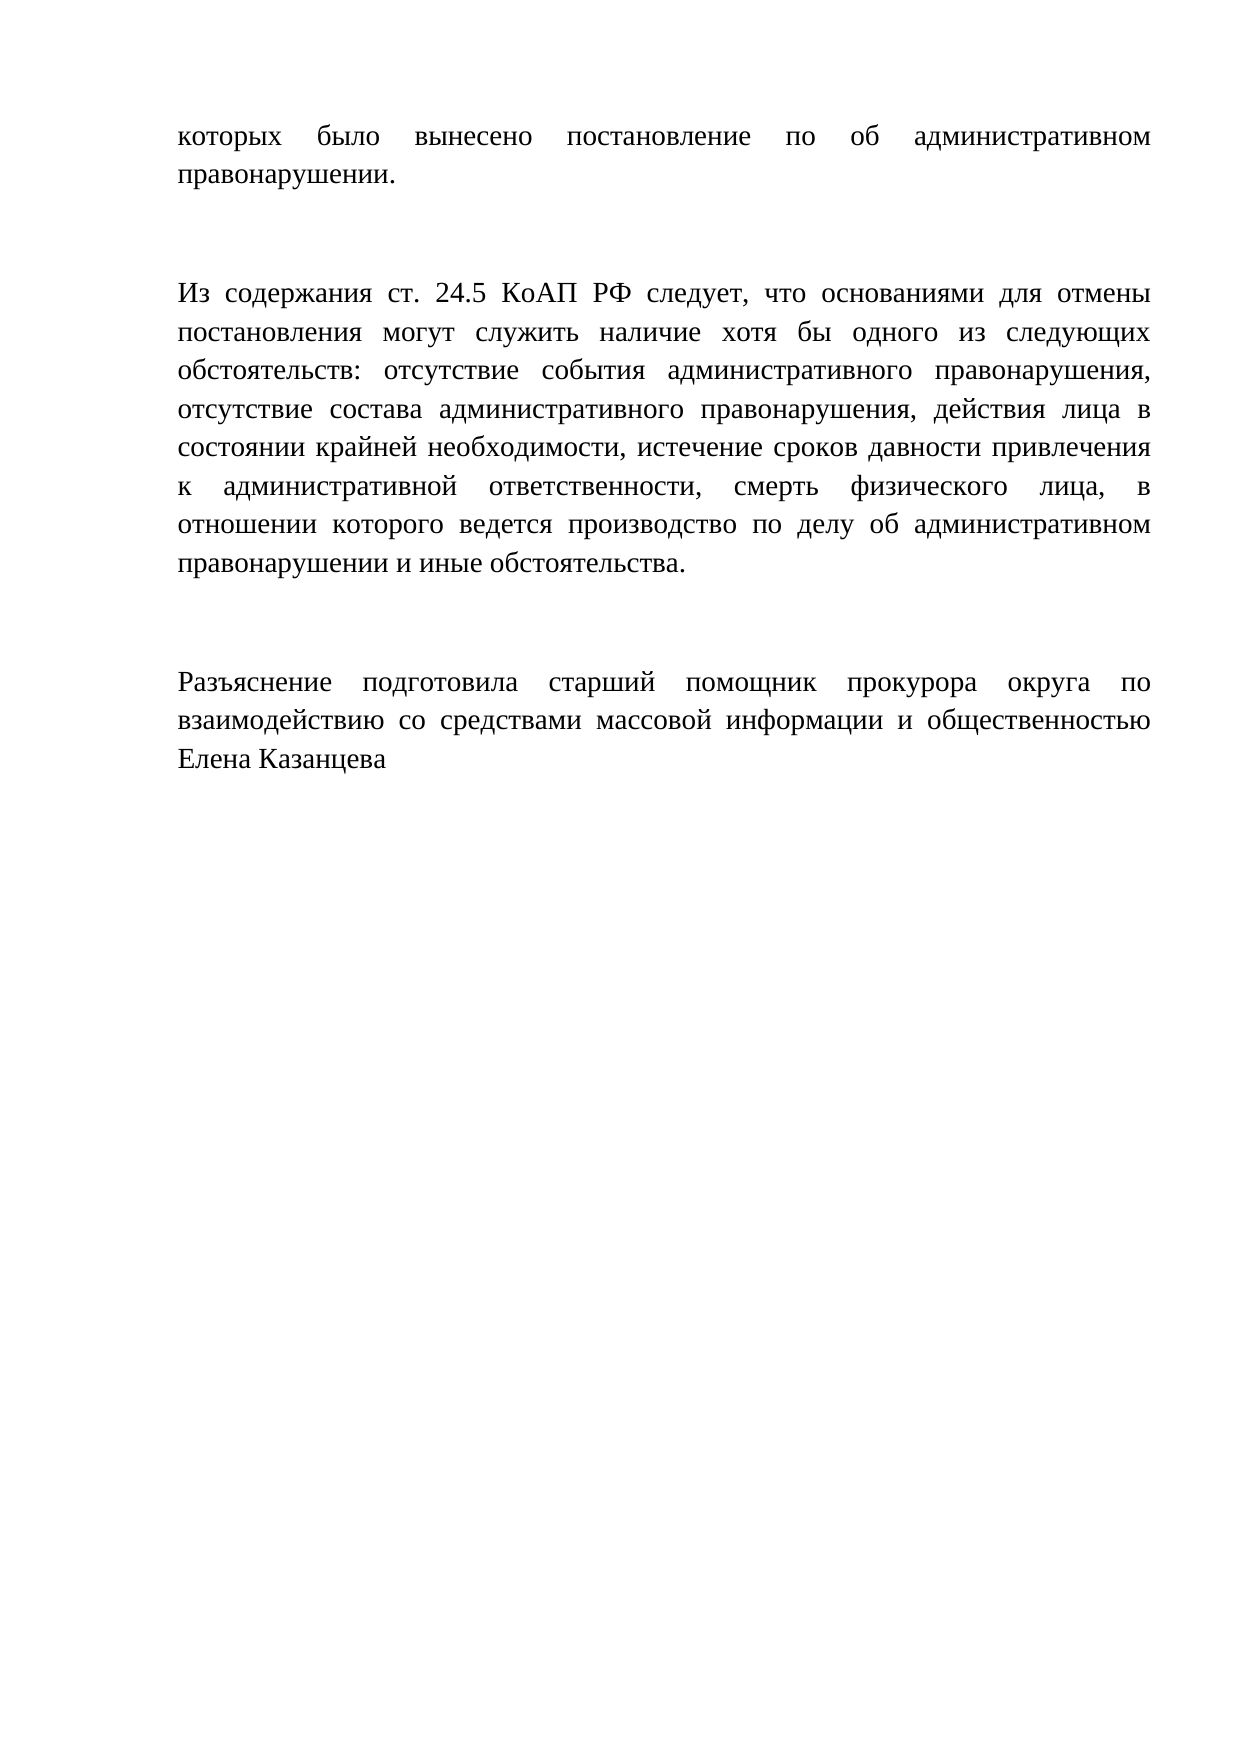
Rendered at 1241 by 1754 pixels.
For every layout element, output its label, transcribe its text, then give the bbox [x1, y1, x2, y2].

text Разъяснение подготовила старший помощник прокурора округа по взаимодействию со средствами массовой информации и общественностью Елена Казанцева [177, 664, 1152, 774]
text Из содержания ст. 24.5 КоАП РФ следует, что основаниями для отмены постановления могут служить наличие хотя бы одного из следующих обстоятельств: отсутствие события административного правонарушения, отсутствие состава административного правонарушения, действия лица в состоянии крайней необходимости, истечение сроков давности привлечения к административной ответственности, смерть физического лица, в отношении которого ведется производство по делу об административном правонарушении и иные обстоятельства. [177, 275, 1152, 579]
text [177, 118, 1152, 190]
